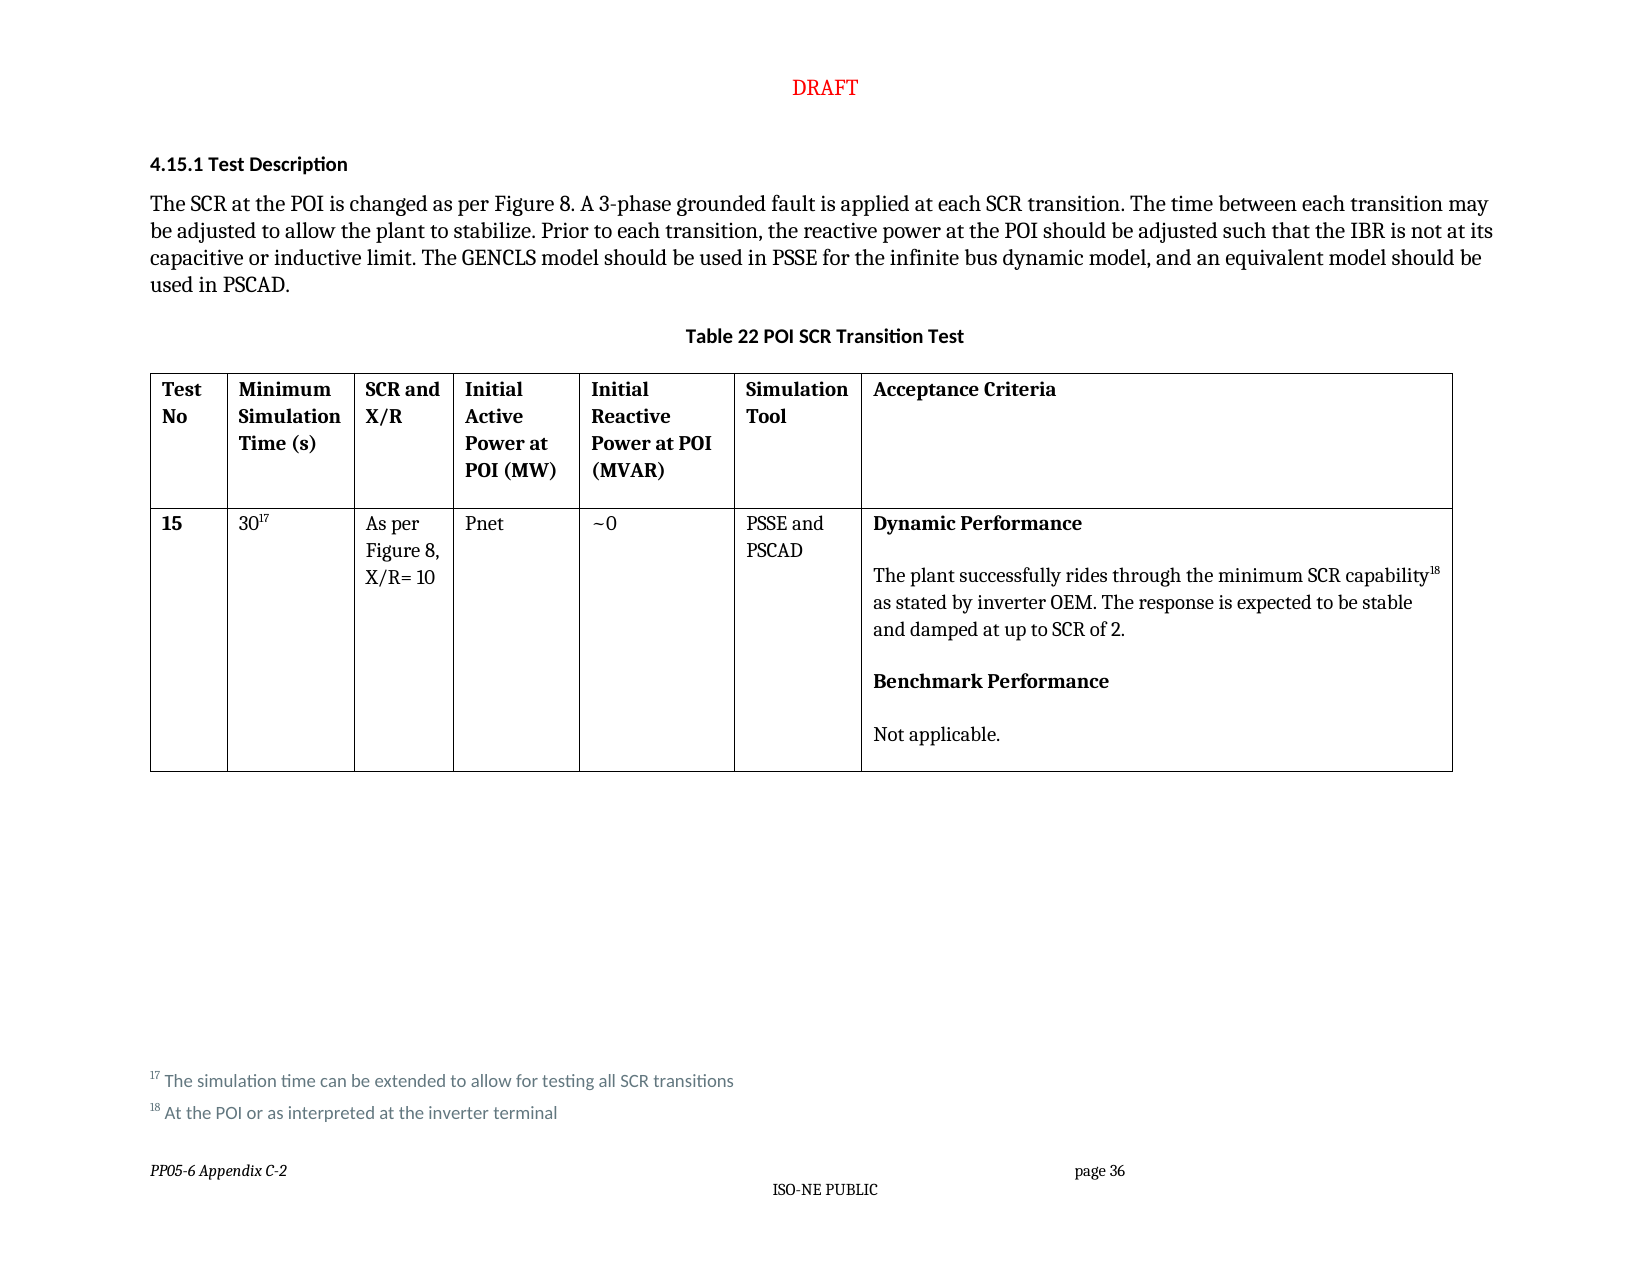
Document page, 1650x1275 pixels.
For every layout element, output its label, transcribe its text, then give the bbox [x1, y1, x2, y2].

table_cell 30 [228, 509, 354, 771]
table_header Initial Active Power at POI (MW) [454, 374, 579, 508]
table_cell Dynamic Performance The plant successfully rides through the minimum SCR capability as stated by inverter OEM. The response is expected to be stable and damped at up to SCR of 2. Benchmark Performance Not applicable. [862, 509, 1452, 771]
table_header Test No [151, 374, 227, 508]
text The SCR at the POI is changed as per Figure 8. A 3-phase grounded fault is applied at each SCR transition. The time between each transition may be adjusted to allow the plant to stabilize. Prior to each transition, the reactive power at the POI should be adjusted such that the IBR is not at its capacitive or inductive limit. The GENCLS model should be used in PSSE for the infinite bus dynamic model, and an equivalent model should be used in PSCAD. [150, 189, 1500, 298]
table_header SCR and X/R [355, 374, 453, 508]
table_cell 15 [151, 509, 227, 771]
subtitle Test Description [150, 150, 1500, 177]
text Table 22 POI SCR Transition Test [150, 323, 1500, 348]
table_cell PSSE and PSCAD [735, 509, 861, 771]
table_header Initial Reactive Power at POI (MVAR) [580, 374, 734, 508]
table_cell ~0 [580, 509, 734, 771]
table_header Minimum Simulation Time (s) [228, 374, 354, 508]
table_header Acceptance Criteria [862, 374, 1452, 508]
table_header Simulation Tool [735, 374, 861, 508]
table_cell Pnet [454, 509, 579, 771]
table_cell As per Figure 8, X/R= 10 [355, 509, 453, 771]
